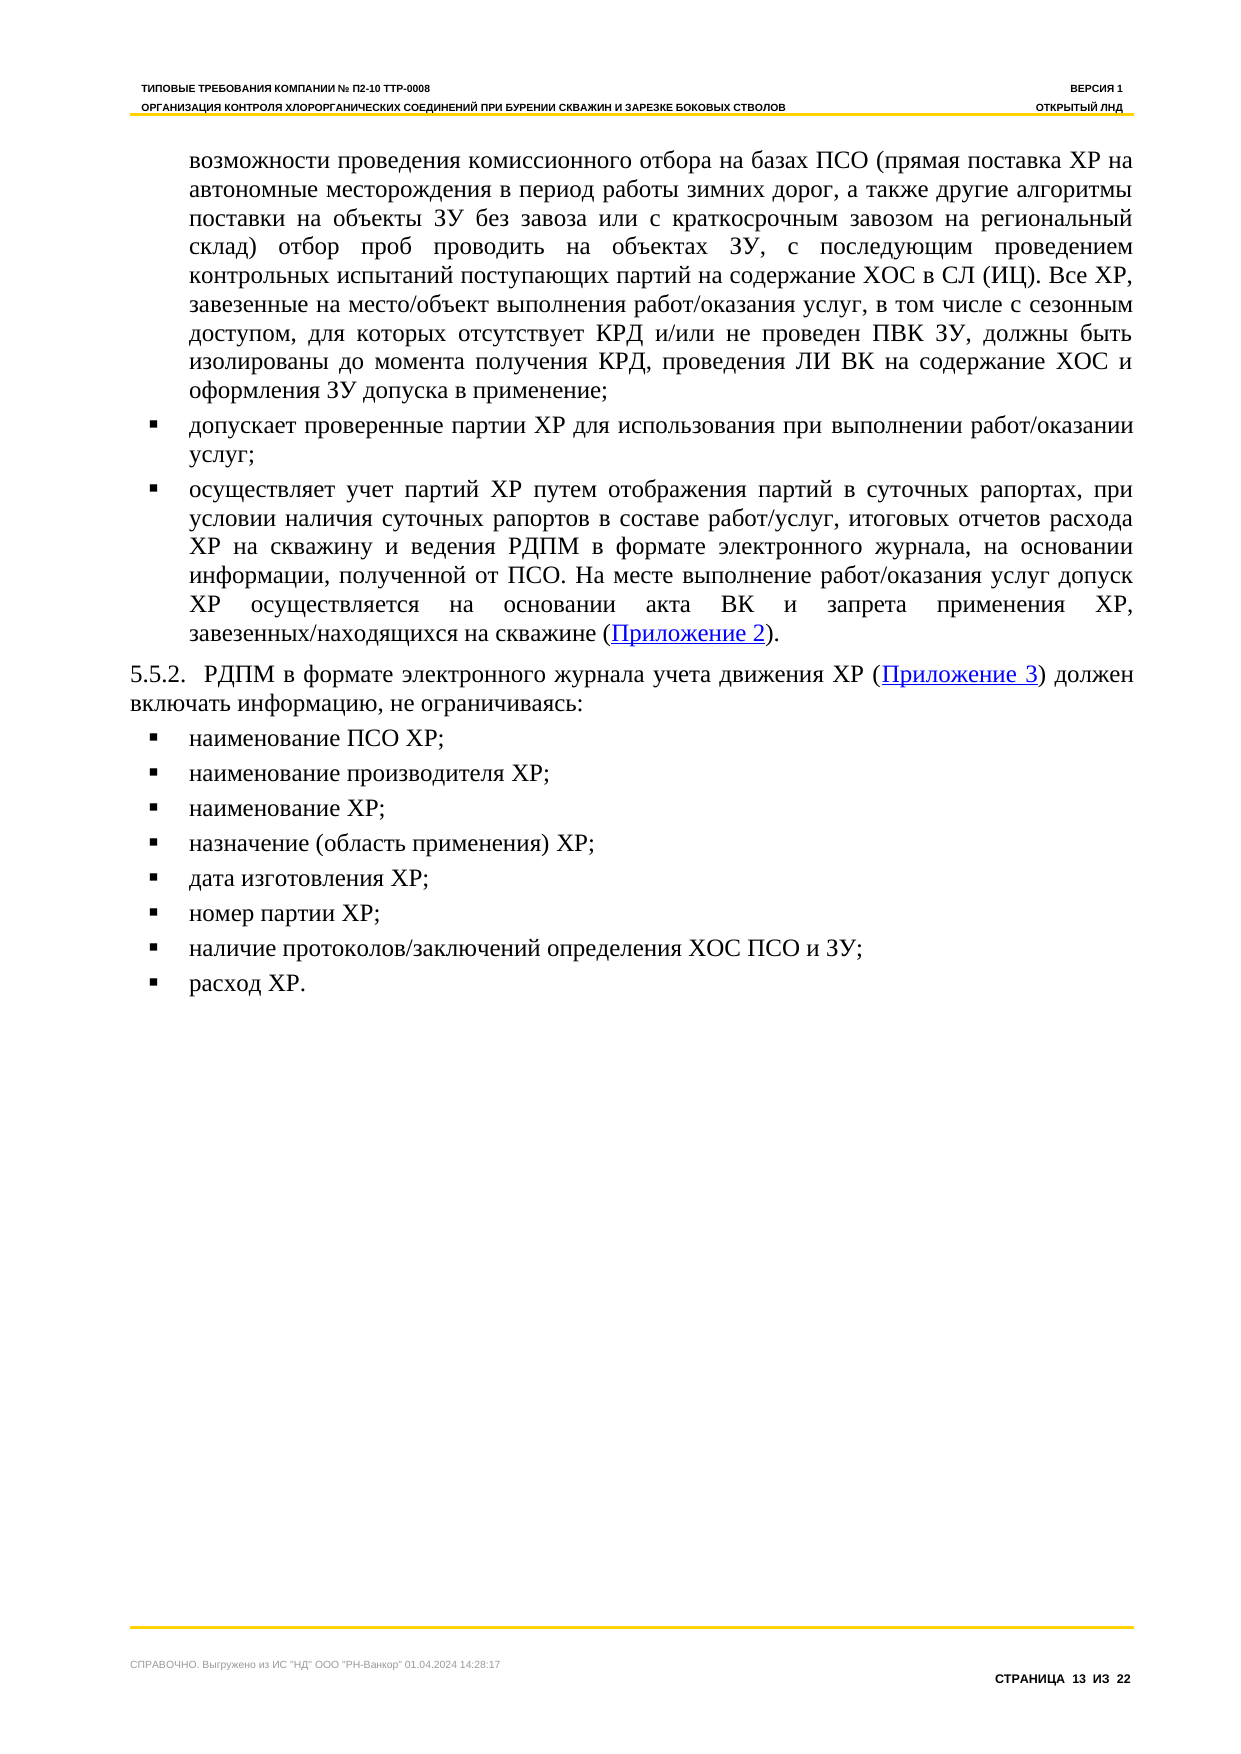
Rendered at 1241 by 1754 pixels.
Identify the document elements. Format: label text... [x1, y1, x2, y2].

list осуществляет учет партий ХР путем отображения партий в суточных рапортах, при условии наличия суточных рапортов в составе работ/услуг, итоговых отчетов расхода ХР на скважину и ведения РДПМ в формате электронного журнала, на основании информации, полученной от ПСО. На месте выполнение работ/оказания услуг допуск ХР осуществляется на основании акта ВК и запрета применения ХР, завезенных/находящихся на скважине (Приложение 2). [148, 474, 1134, 646]
list дата изготовления ХР; [148, 863, 1134, 891]
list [148, 145, 1134, 404]
list номер партии ХР; [148, 898, 1134, 926]
list наличие протоколов/заключений определения ХОС ПСО и ЗУ; [148, 933, 1134, 961]
list наименование ХР; [148, 793, 1134, 821]
list допускает проверенные партии ХР для использования при выполнении работ/оказании услуг; [148, 410, 1134, 468]
list РДПМ в формате электронного журнала учета движения ХР (Приложение 3) должен включать информацию, не ограничиваясь: [130, 659, 1134, 716]
list назначение (область применения) ХР; [148, 828, 1134, 856]
list наименование производителя ХР; [148, 758, 1134, 786]
list наименование ПСО ХР; [148, 723, 1134, 751]
list расход ХР. [148, 968, 1134, 996]
